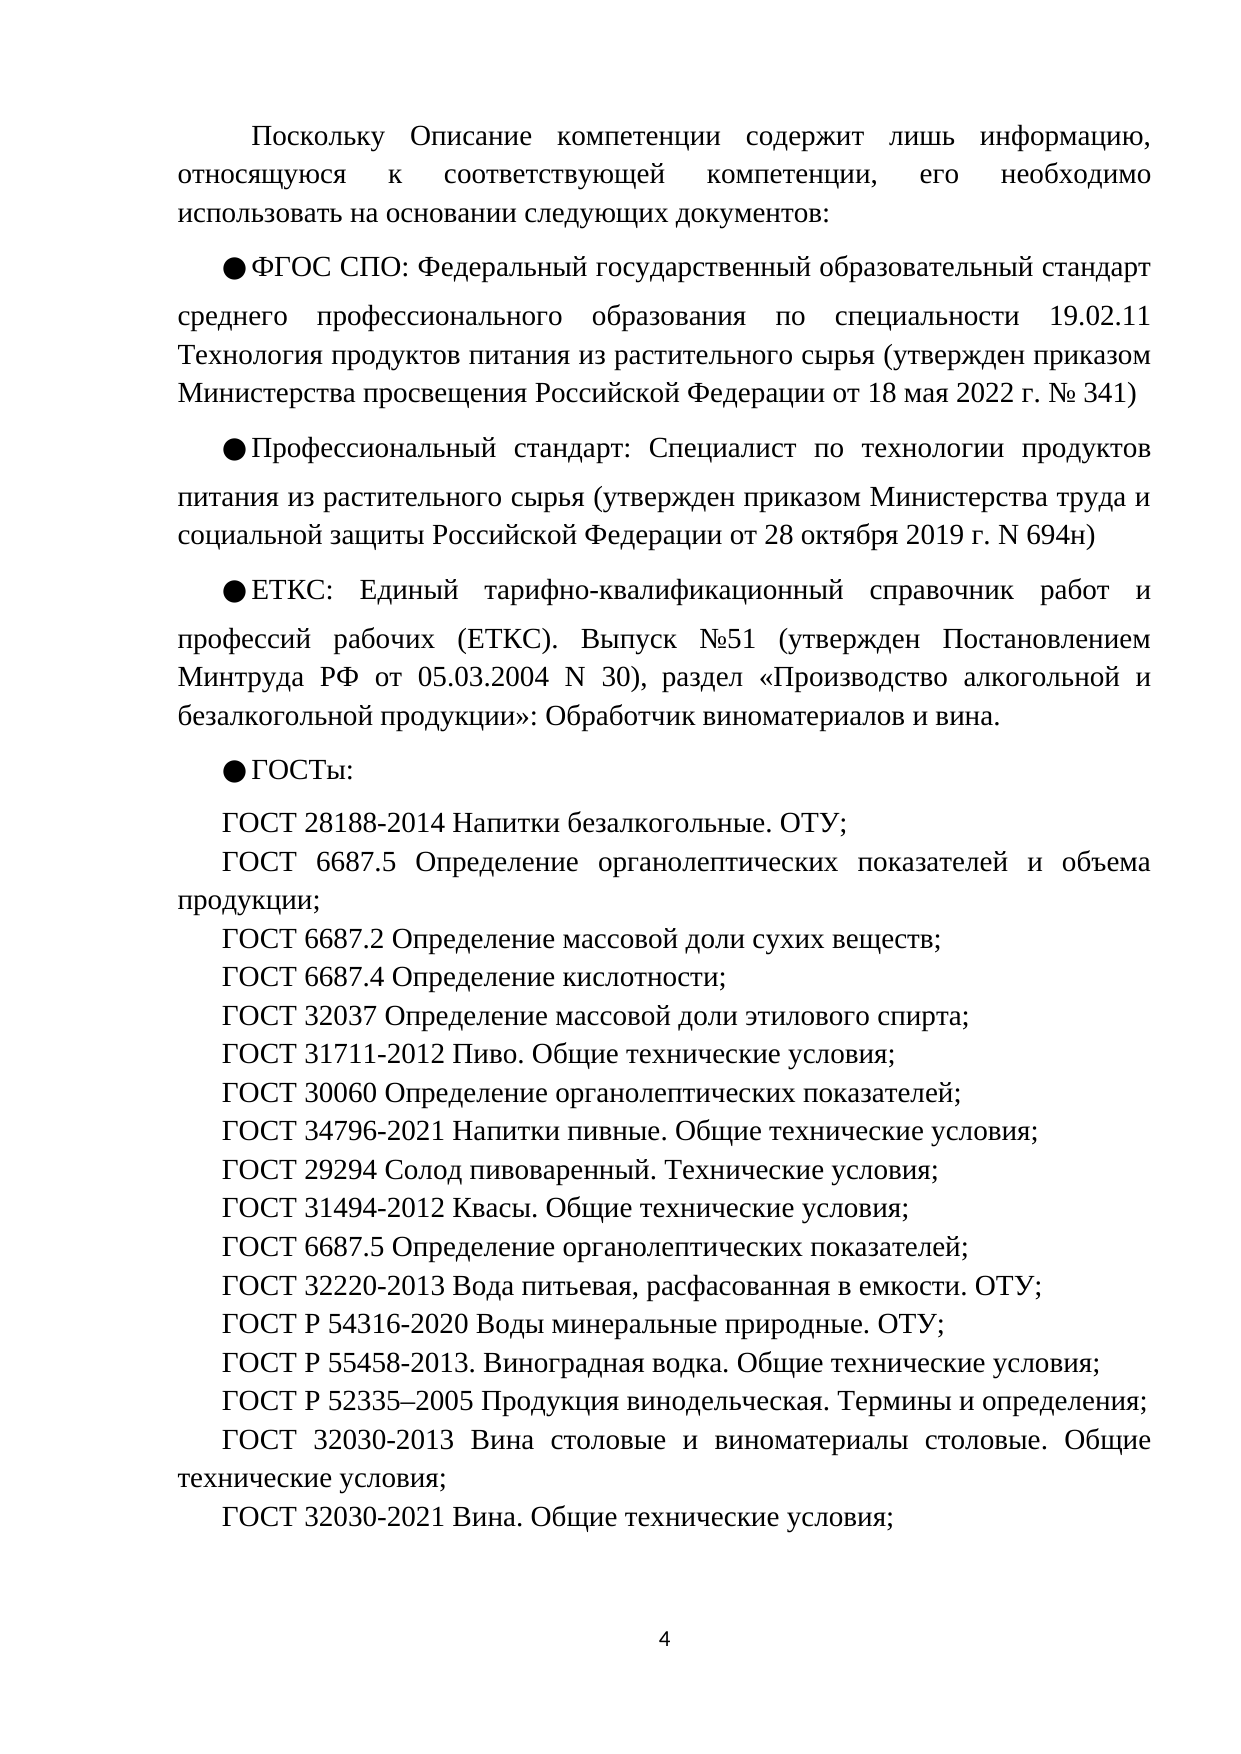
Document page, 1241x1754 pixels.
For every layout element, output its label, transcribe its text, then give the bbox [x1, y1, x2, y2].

text ГОСТ Р 52335–2005 Продукция винодельческая. Термины и определения; [177, 1383, 1152, 1417]
text ГОСТ 34796-2021 Напитки пивные. Общие технические условия; [177, 1113, 1152, 1147]
text ГОСТ 6687.5 Определение органолептических показателей и объема продукции; [177, 844, 1152, 916]
text ГОСТ Р 55458-2013. Виноградная водка. Общие технические условия; [177, 1345, 1152, 1378]
text ГОСТ 6687.4 Определение кислотности; [177, 959, 1152, 993]
list ГОСТы: [177, 736, 1152, 796]
text ГОСТ 31494-2012 Квасы. Общие технические условия; [177, 1191, 1152, 1224]
text ГОСТ 32037 Определение массовой доли этилового спирта; [177, 998, 1152, 1031]
list Профессиональный стандарт: Специалист по технологии продуктов питания из растительного сырья (утвержден приказом Министерства труда и социальной защиты Российской Федерации от 28 октября 2019 г. N 694н) [177, 414, 1152, 551]
text ГОСТ 32030-2013 Вина столовые и виноматериалы столовые. Общие технические условия; [177, 1422, 1152, 1494]
list ЕТКС: Единый тарифно-квалификационный справочник работ и профессий рабочих (ЕТКС). Выпуск №51 (утвержден Постановлением Минтруда РФ от 05.03.2004 N 30), раздел «Производство алкогольной и безалкогольной продукции»: Обработчик виноматериалов и вина. [177, 556, 1152, 731]
text Поскольку Описание компетенции содержит лишь информацию, относящуюся к соответствующей компетенции, его необходимо использовать на основании следующих документов: [177, 118, 1152, 229]
text ГОСТ 31711-2012 Пиво. Общие технические условия; [177, 1036, 1152, 1070]
text ГОСТ 6687.5 Определение органолептических показателей; [177, 1229, 1152, 1263]
list ФГОС СПО: Федеральный государственный образовательный стандарт среднего профессионального образования по специальности 19.02.11 Технология продуктов питания из растительного сырья (утвержден приказом Министерства просвещения Российской Федерации от 18 мая 2022 г. № 341) [177, 234, 1152, 409]
text ГОСТ 32030-2021 Вина. Общие технические условия; [177, 1499, 1152, 1532]
text ГОСТ 32220-2013 Вода питьевая, расфасованная в емкости. ОТУ; [177, 1268, 1152, 1301]
text ГОСТ Р 54316-2020 Воды минеральные природные. ОТУ; [177, 1306, 1152, 1340]
text ГОСТ 6687.2 Определение массовой доли сухих веществ; [177, 921, 1152, 954]
text ГОСТ 29294 Солод пивоваренный. Технические условия; [177, 1152, 1152, 1186]
text ГОСТ 30060 Определение органолептических показателей; [177, 1075, 1152, 1108]
text ГОСТ 28188-2014 Напитки безалкогольные. ОТУ; [177, 805, 1152, 839]
